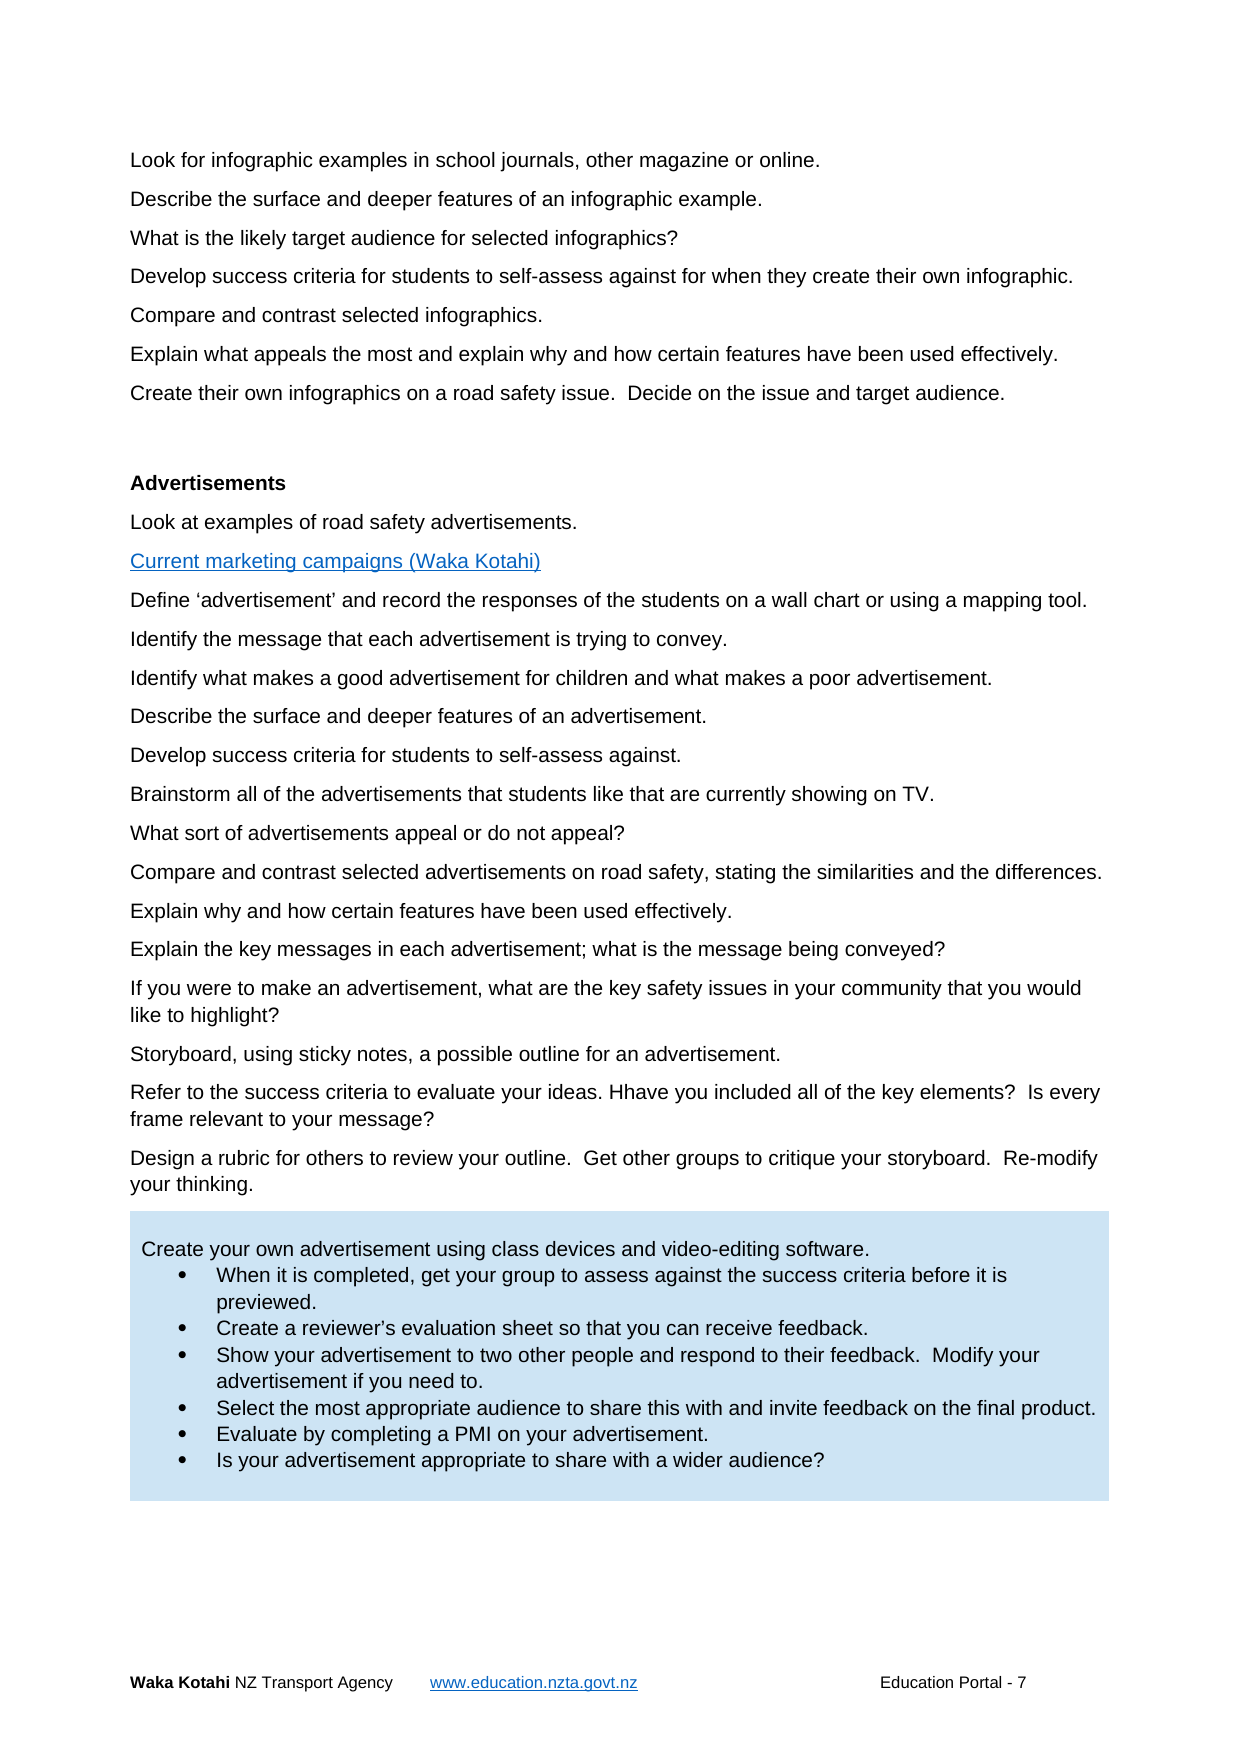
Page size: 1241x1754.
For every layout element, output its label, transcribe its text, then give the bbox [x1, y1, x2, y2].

text Storyboard, using sticky notes, a possible outline for an advertisement. [130, 1041, 1110, 1065]
text Design a rubric for others to review your outline. Get other groups to critique your storyboard. Re-modify your thinking. [130, 1145, 1110, 1196]
subtitle Advertisements [130, 471, 1110, 495]
text Define ‘advertisement’ and record the responses of the students on a wall chart or using a mapping tool. [130, 588, 1110, 612]
text What is the likely target audience for selected infographics? [130, 225, 1110, 249]
text Identify the message that each advertisement is trying to convey. [130, 626, 1110, 650]
text Identify what makes a good advertisement for children and what makes a poor advertisement. [130, 665, 1110, 689]
text Explain why and how certain features have been used effectively. [130, 898, 1110, 922]
text Develop success criteria for students to self-assess against. [130, 743, 1110, 767]
text Describe the surface and deeper features of an infographic example. [130, 187, 1110, 211]
text Look for infographic examples in school journals, other magazine or online. [130, 148, 1110, 172]
text Compare and contrast selected infographics. [130, 303, 1110, 327]
text What sort of advertisements appeal or do not appeal? [130, 821, 1110, 845]
text Compare and contrast selected advertisements on road safety, stating the similarities and the differences. [130, 859, 1110, 883]
text If you were to make an advertisement, what are the key safety issues in your community that you would like to highlight? [130, 976, 1110, 1026]
text Refer to the success criteria to evaluate your ideas. Hhave you included all of the key elements? Is every frame relevant to your message? [130, 1080, 1110, 1131]
text Current marketing campaigns (Waka Kotahi) [130, 549, 1110, 573]
table_header Create your own advertisement using class devices and video-editing software. When it is completed, get your group to assess against the success criteria before it is previewed. Create a reviewer’s evaluation sheet so that you can receive feedback. Show your advertisement to two other people and respond to their feedback. Modify your advertisement if you need to. Select the most appropriate audience to share this with and invite feedback on the final product. Evaluate by completing a PMI on your advertisement. Is your advertisement appropriate to share with a wider audience? [130, 1211, 1109, 1501]
text Describe the surface and deeper features of an advertisement. [130, 704, 1110, 728]
text Create their own infographics on a road safety issue. Decide on the issue and target audience. [130, 381, 1110, 405]
text Develop success criteria for students to self-assess against for when they create their own infographic. [130, 264, 1110, 288]
text Explain what appeals the most and explain why and how certain features have been used effectively. [130, 342, 1110, 366]
text Look at examples of road safety advertisements. [130, 510, 1110, 534]
text Explain the key messages in each advertisement; what is the message being conveyed? [130, 937, 1110, 961]
text Brainstorm all of the advertisements that students like that are currently showing on TV. [130, 782, 1110, 806]
